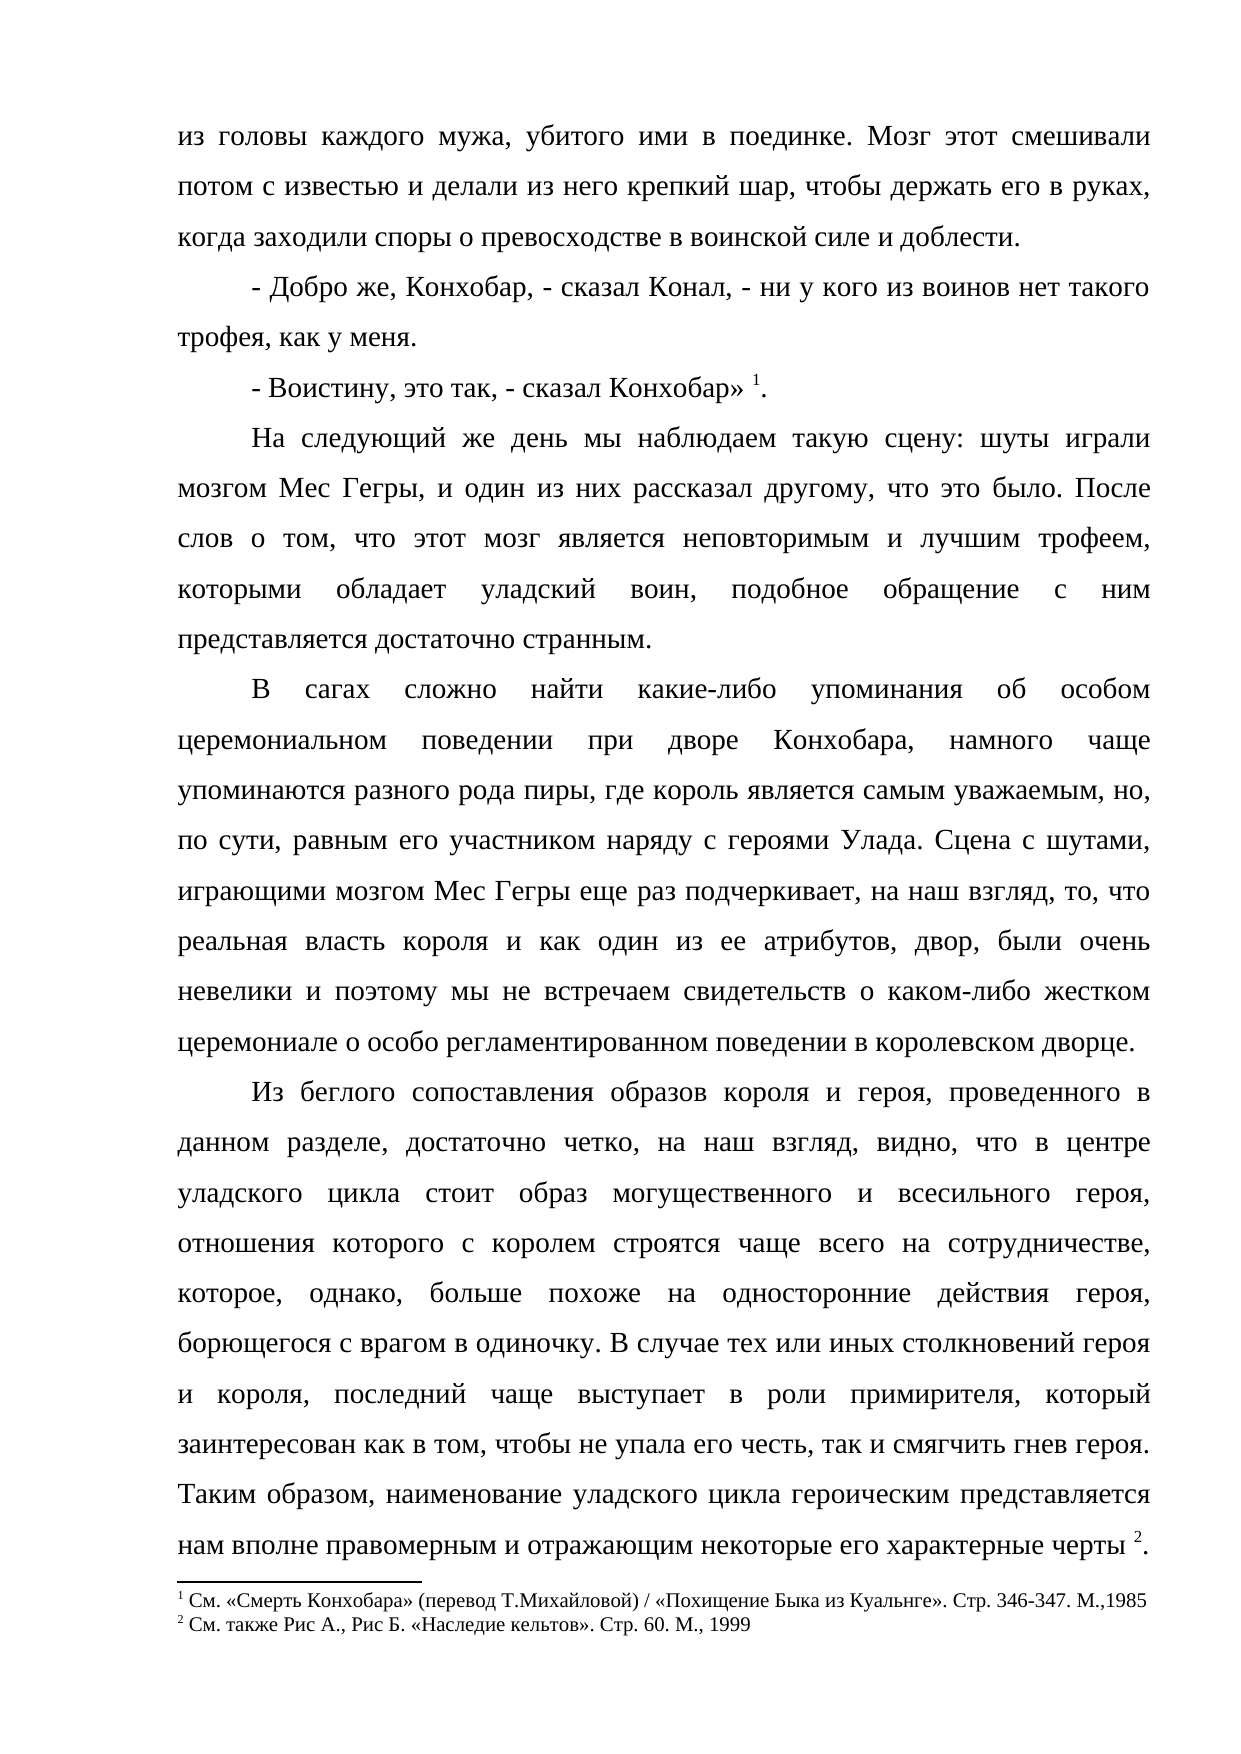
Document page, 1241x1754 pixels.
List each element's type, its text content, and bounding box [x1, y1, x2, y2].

text - Воистину, это так, - сказал Конхобар» . [177, 370, 1152, 403]
text На следующий же день мы наблюдаем такую сцену: шуты играли мозгом Мес Гегры, и один из них рассказал другому, что это было. После слов о том, что этот мозг является неповторимым и лучшим трофеем, которыми обладает уладский воин, подобное обращение с ним представляется достаточно странным. [177, 420, 1152, 655]
text - Добро же, Конхобар, - сказал Конал, - ни у кого из воинов нет такого трофея, как у меня. [177, 269, 1152, 353]
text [177, 118, 1152, 252]
text Из беглого сопоставления образов короля и героя, проведенного в данном разделе, достаточно четко, на наш взгляд, видно, что в центре уладского цикла стоит образ могущественного и всесильного героя, отношения которого с королем строятся чаще всего на сотрудничестве, которое, однако, больше похоже на односторонние действия героя, борющегося с врагом в одиночку. В случае тех или иных столкновений героя и короля, последний чаще выступает в роли примирителя, который заинтересован как в том, чтобы не упала его честь, так и смягчить гнев героя. Таким образом, наименование уладского цикла героическим представляется нам вполне правомерным и отражающим некоторые его характерные черты . [177, 1074, 1152, 1560]
text В сагах сложно найти какие-либо упоминания об особом церемониальном поведении при дворе Конхобара, намного чаще упоминаются разного рода пиры, где король является самым уважаемым, но, по сути, равным его участником наряду с героями Улада. Сцена с шутами, играющими мозгом Мес Гегры еще раз подчеркивает, на наш взгляд, то, что реальная власть короля и как один из ее атрибутов, двор, были очень невелики и поэтому мы не встречаем свидетельств о каком-либо жестком церемониале о особо регламентированном поведении в королевском дворце. [177, 672, 1152, 1057]
